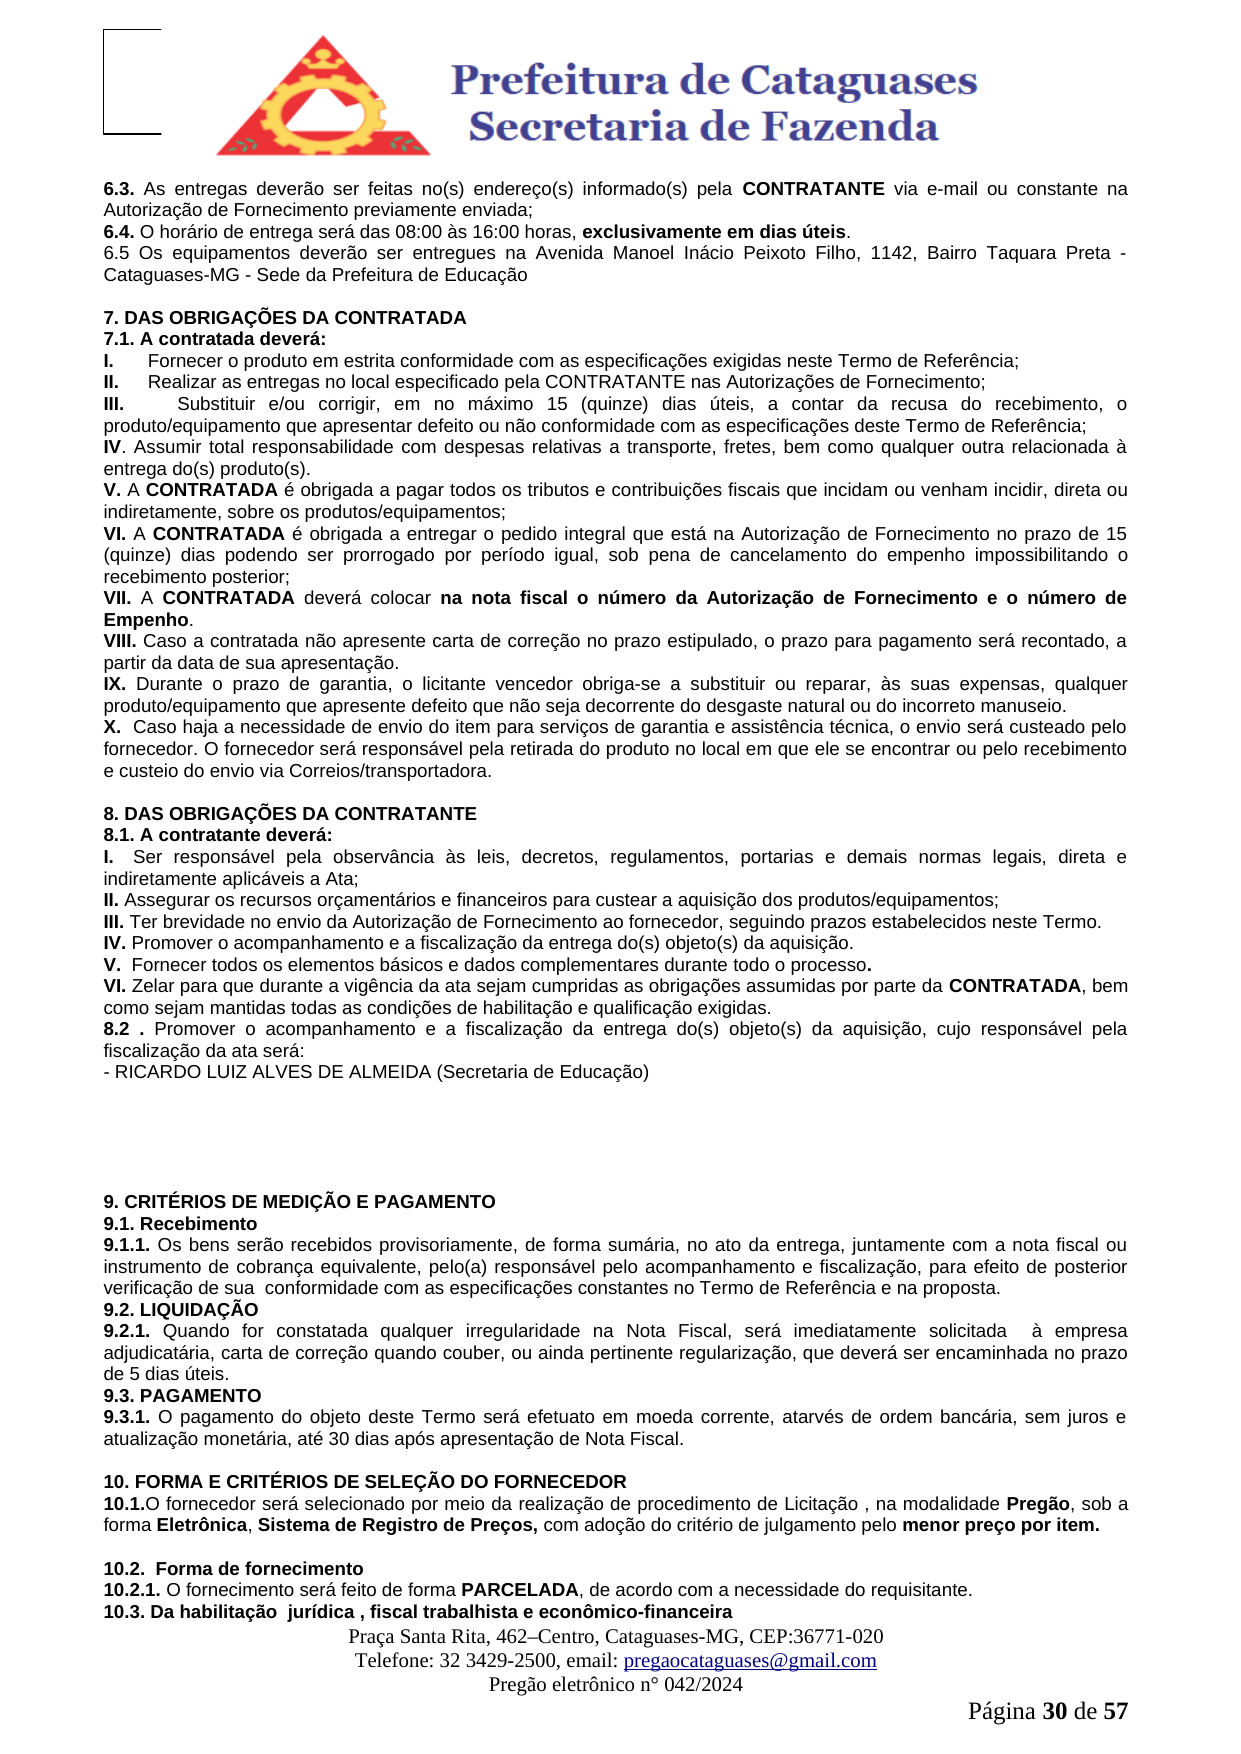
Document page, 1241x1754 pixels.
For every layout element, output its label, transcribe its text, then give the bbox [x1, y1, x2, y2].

text V. Fornecer todos os elementos básicos e dados complementares durante todo o processo. [103, 953, 1128, 975]
text IV. Assumir total responsabilidade com despesas relativas a transporte, fretes, bem como qualquer outra relacionada à entrega do(s) produto(s). [103, 436, 1128, 479]
text 9.3. PAGAMENTO [103, 1385, 1128, 1406]
text VI. A CONTRATADA é obrigada a entregar o pedido integral que está na Autorização de Fornecimento no prazo de 15 (quinze) dias podendo ser prorrogado por período igual, sob pena de cancelamento do empenho impossibilitando o recebimento posterior; [103, 522, 1128, 587]
list Fornecer o produto em estrita conformidade com as especificações exigidas neste Termo de Referência; [103, 350, 1128, 371]
text 9.3.1. O pagamento do objeto deste Termo será efetuato em moeda corrente, atarvés de ordem bancária, sem juros e atualização monetária, até 30 dias após apresentação de Nota Fiscal. [103, 1406, 1128, 1449]
text 8. DAS OBRIGAÇÕES DA CONTRATANTE [103, 803, 1128, 824]
text 10.2.1. O fornecimento será feito de forma PARCELADA, de acordo com a necessidade do requisitante. [103, 1579, 1128, 1600]
text 10.1.O fornecedor será selecionado por meio da realização de procedimento de Licitação , na modalidade Pregão, sob a forma Eletrônica, Sistema de Registro de Preços, com adoção do critério de julgamento pelo menor preço por item. [103, 1493, 1128, 1536]
list IX. Durante o prazo de garantia, o licitante vencedor obriga-se a substituir ou reparar, às suas expensas, qualquer produto/equipamento que apresente defeito que não seja decorrente do desgaste natural ou do incorreto manuseio. [103, 673, 1128, 716]
text 6.5 Os equipamentos deverão ser entregues na Avenida Manoel Inácio Peixoto Filho, 1142, Bairro Taquara Preta - Cataguases-MG - Sede da Prefeitura de Educação [103, 242, 1128, 285]
text 9.1. Recebimento [103, 1212, 1128, 1234]
list IV. Promover o acompanhamento e a fiscalização da entrega do(s) objeto(s) da aquisição. [103, 932, 1128, 953]
text 10.2. Forma de fornecimento [103, 1557, 1128, 1579]
list Ser responsável pela observância às leis, decretos, regulamentos, portarias e demais normas legais, direta e indiretamente aplicáveis a Ata; [103, 846, 1128, 889]
text 7.1. A contratada deverá: [103, 328, 1128, 350]
text 6.3. As entregas deverão ser feitas no(s) endereço(s) informado(s) pela CONTRATANTE via e-mail ou constante na Autorização de Fornecimento previamente enviada; [103, 177, 1128, 220]
text 9. CRITÉRIOS DE MEDIÇÃO E PAGAMENTO [103, 1191, 1128, 1212]
picture [161, 29, 1071, 177]
text III. Ter brevidade no envio da Autorização de Fornecimento ao fornecedor, seguindo prazos estabelecidos neste Termo. [103, 910, 1128, 932]
text VIII. Caso a contratada não apresente carta de correção no prazo estipulado, o prazo para pagamento será recontado, a partir da data de sua apresentação. [103, 630, 1128, 673]
text 7. DAS OBRIGAÇÕES DA CONTRATADA [103, 307, 1128, 328]
text 9.2. LIQUIDAÇÃO [103, 1298, 1128, 1320]
text 10.3. Da habilitação jurídica , fiscal trabalhista e econômico-financeira [103, 1600, 1128, 1622]
text 8.1. A contratante deverá: [103, 824, 1128, 846]
text 8.2 . Promover o acompanhamento e a fiscalização da entrega do(s) objeto(s) da aquisição, cujo responsável pela fiscalização da ata será: [103, 1018, 1128, 1061]
text 9.2.1. Quando for constatada qualquer irregularidade na Nota Fiscal, será imediatamente solicitada à empresa adjudicatária, carta de correção quando couber, ou ainda pertinente regularização, que deverá ser encaminhada no prazo de 5 dias úteis. [103, 1320, 1128, 1385]
text X. Caso haja a necessidade de envio do item para serviços de garantia e assistência técnica, o envio será custeado pelo fornecedor. O fornecedor será responsável pela retirada do produto no local em que ele se encontrar ou pelo recebimento e custeio do envio via Correios/transportadora. [103, 716, 1128, 781]
text VI. Zelar para que durante a vigência da ata sejam cumpridas as obrigações assumidas por parte da CONTRATADA, bem como sejam mantidas todas as condições de habilitação e qualificação exigidas. [103, 975, 1128, 1018]
list Substituir e/ou corrigir, em no máximo 15 (quinze) dias úteis, a contar da recusa do recebimento, o produto/equipamento que apresentar defeito ou não conformidade com as especificações deste Termo de Referência; [103, 393, 1128, 436]
text 6.4. O horário de entrega será das 08:00 às 16:00 horas, exclusivamente em dias úteis. [103, 220, 1128, 242]
text II. Assegurar os recursos orçamentários e financeiros para custear a aquisição dos produtos/equipamentos; [103, 889, 1128, 910]
list Realizar as entregas no local especificado pela CONTRATANTE nas Autorizações de Fornecimento; [103, 371, 1128, 393]
text - RICARDO LUIZ ALVES DE ALMEIDA (Secretaria de Educação) [103, 1061, 1128, 1083]
text VII. A CONTRATADA deverá colocar na nota fiscal o número da Autorização de Fornecimento e o número de Empenho. [103, 587, 1128, 630]
text 10. FORMA E CRITÉRIOS DE SELEÇÃO DO FORNECEDOR [103, 1471, 1128, 1493]
text V. A CONTRATADA é obrigada a pagar todos os tributos e contribuições fiscais que incidam ou venham incidir, direta ou indiretamente, sobre os produtos/equipamentos; [103, 479, 1128, 522]
text 9.1.1. Os bens serão recebidos provisoriamente, de forma sumária, no ato da entrega, juntamente com a nota fiscal ou instrumento de cobrança equivalente, pelo(a) responsável pelo acompanhamento e fiscalização, para efeito de posterior verificação de sua conformidade com as especificações constantes no Termo de Referência e na proposta. [103, 1234, 1128, 1298]
